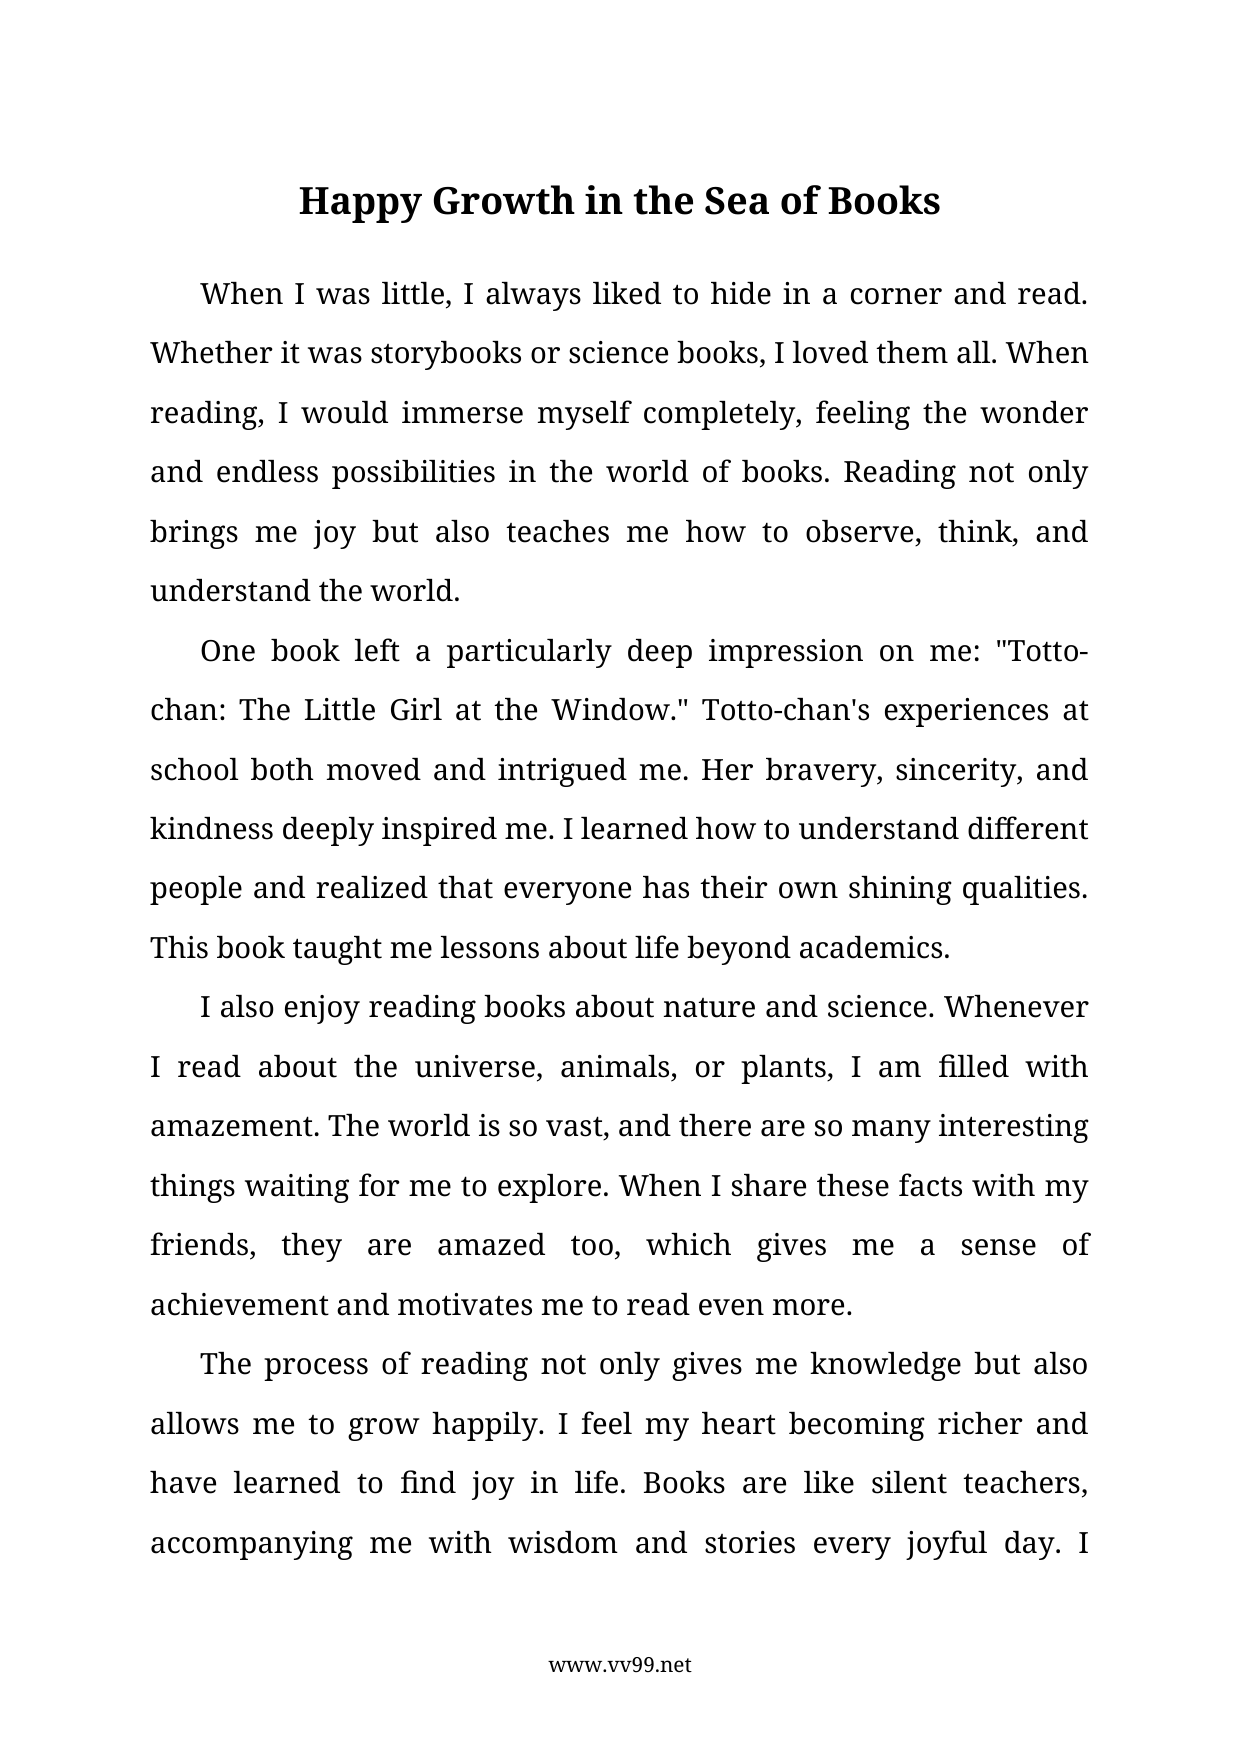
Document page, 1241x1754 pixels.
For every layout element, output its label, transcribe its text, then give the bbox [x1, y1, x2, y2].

text When I was little, I always liked to hide in a corner and read. Whether it was storybooks or science books, I loved them all. When reading, I would immerse myself completely, feeling the wonder and endless possibilities in the world of books. Reading not only brings me joy but also teaches me how to observe, think, and understand the world. [150, 273, 1090, 610]
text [150, 1343, 1090, 1562]
text One book left a particularly deep impression on me: "Totto-chan: The Little Girl at the Window." Totto-chan's experiences at school both moved and intrigued me. Her bravery, sincerity, and kindness deeply inspired me. I learned how to understand different people and realized that everyone has their own shining qualities. This book taught me lessons about life beyond academics. [150, 630, 1090, 967]
subtitle Happy Growth in the Sea of Books [150, 174, 1090, 225]
text I also enjoy reading books about nature and science. Whenever I read about the universe, animals, or plants, I am filled with amazement. The world is so vast, and there are so many interesting things waiting for me to explore. When I share these facts with my friends, they are amazed too, which gives me a sense of achievement and motivates me to read even more. [150, 987, 1090, 1324]
